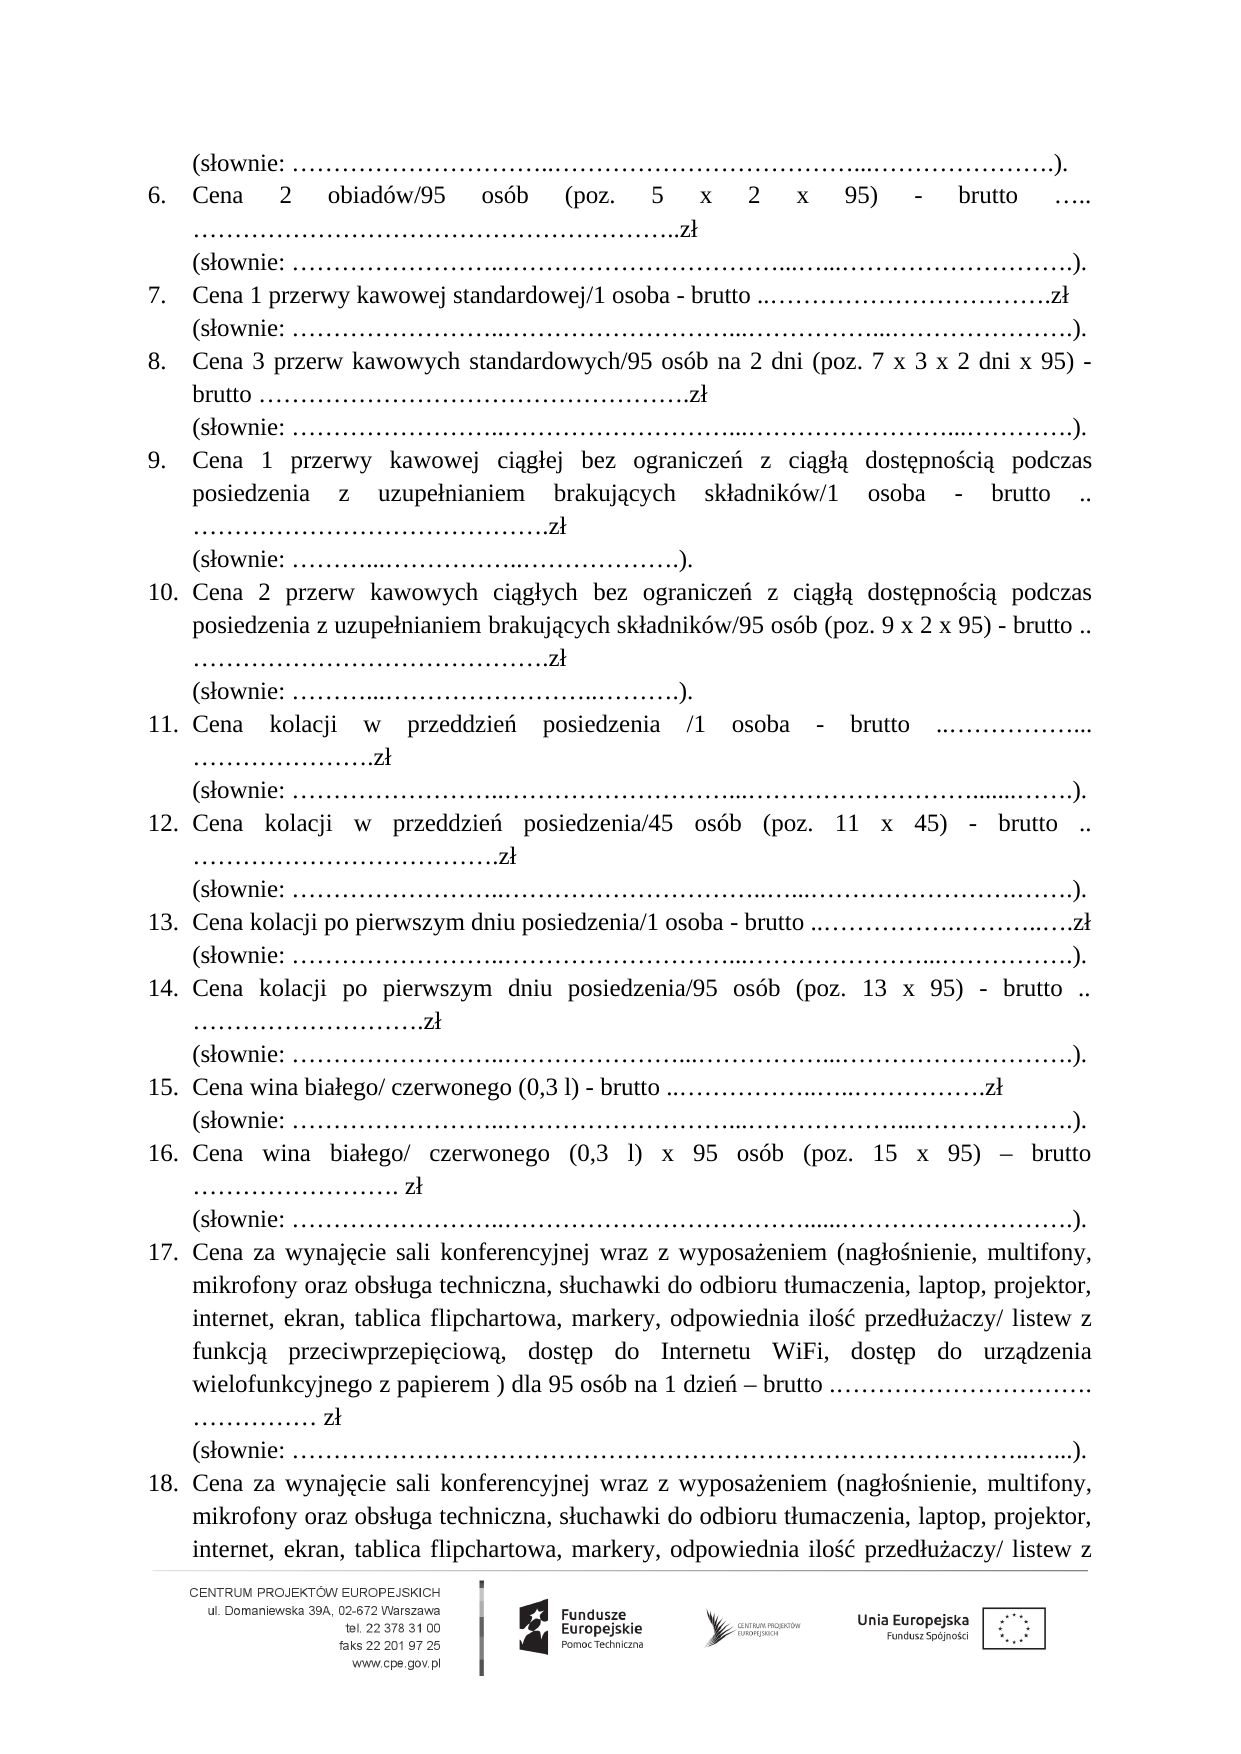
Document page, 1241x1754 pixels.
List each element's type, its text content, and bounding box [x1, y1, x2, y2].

text (słownie: ……………………..………………………...……………...………………….). [148, 313, 1093, 341]
list Cena wina białego/ czerwonego (0,3 l) x 95 osób (poz. 15 x 95) – brutto ……………………. zł [148, 1138, 1093, 1200]
text (słownie: ……………………..………………………...……………………….......…….). [148, 775, 1093, 804]
list Cena 1 przerwy kawowej standardowej/1 osoba - brutto ..…………………………….zł [148, 280, 1093, 308]
list Cena 3 przerw kawowych standardowych/95 osób na 2 dni (poz. 7 x 3 x 2 dni x 95) - brutto …………………………………………….zł [148, 346, 1093, 407]
text (słownie: ……………………..………………………………......……………………….). [148, 1204, 1093, 1233]
text (słownie: ……………………..……………………………...…...……………………….). [148, 247, 1093, 275]
list Cena 2 obiadów/95 osób (poz. 5 x 2 x 95) - brutto …..…………………………………………………..zł [148, 181, 1093, 242]
text (słownie: ………...……………………..……….). [192, 676, 1093, 705]
text (słownie: ……………………..………………………...………………...……………….). [148, 1105, 1093, 1134]
text (słownie: ……………………..…………………...……………...……………………….). [148, 1039, 1093, 1068]
list Cena kolacji po pierwszym dniu posiedzenia/95 osób (poz. 13 x 95) - brutto ..……………………….zł [148, 973, 1093, 1035]
text (słownie: …………………………..………………………………...………………….). [148, 148, 1093, 176]
text (słownie: ……………………………………………………………………………..…...). [148, 1435, 1093, 1464]
list Cena kolacji po pierwszym dniu posiedzenia/1 osoba - brutto ..…………….………..….zł [148, 907, 1093, 936]
list Cena 1 przerwy kawowej ciągłej bez ograniczeń z ciągłą dostępnością podczas posiedzenia z uzupełnianiem brakujących składników/1 osoba - brutto ..…………………………………….zł [148, 445, 1093, 539]
text (słownie: ……………………..………………………...……………………...………….). [148, 412, 1093, 441]
text (słownie: ……………………..…………………………..…...…………………….…….). [148, 874, 1093, 903]
picture [147, 1565, 1093, 1681]
text (słownie: ……………………..………………………...…………………...…………….). [148, 940, 1093, 969]
list Cena kolacji w przeddzień posiedzenia/45 osób (poz. 11 x 45) - brutto ..……………………………….zł [148, 808, 1093, 870]
text (słownie: ………...……………..……………….). [192, 544, 1093, 573]
list Cena wina białego/ czerwonego (0,3 l) - brutto ..……………..…..…………….zł [148, 1072, 1093, 1101]
list Cena za wynajęcie sali konferencyjnej wraz z wyposażeniem (nagłośnienie, multifony, mikrofony oraz obsługa techniczna, słuchawki do odbioru tłumaczenia, laptop, projektor, internet, ekran, tablica flipchartowa, markery, odpowiednia ilość przedłużaczy/ listew z funkcją przeciwprzepięciową, dostęp do Internetu WiFi, dostęp do urządzenia wielofunkcyjnego z papierem ) dla 95 osób na 1 dzień – brutto .………………………….…………… zł [148, 1237, 1093, 1431]
list Cena kolacji w przeddzień posiedzenia /1 osoba - brutto ..……………...………………….zł [148, 709, 1093, 771]
list Cena 2 przerw kawowych ciągłych bez ograniczeń z ciągłą dostępnością podczas posiedzenia z uzupełnianiem brakujących składników/95 osób (poz. 9 x 2 x 95) - brutto ..…………………………………….zł [148, 577, 1093, 672]
